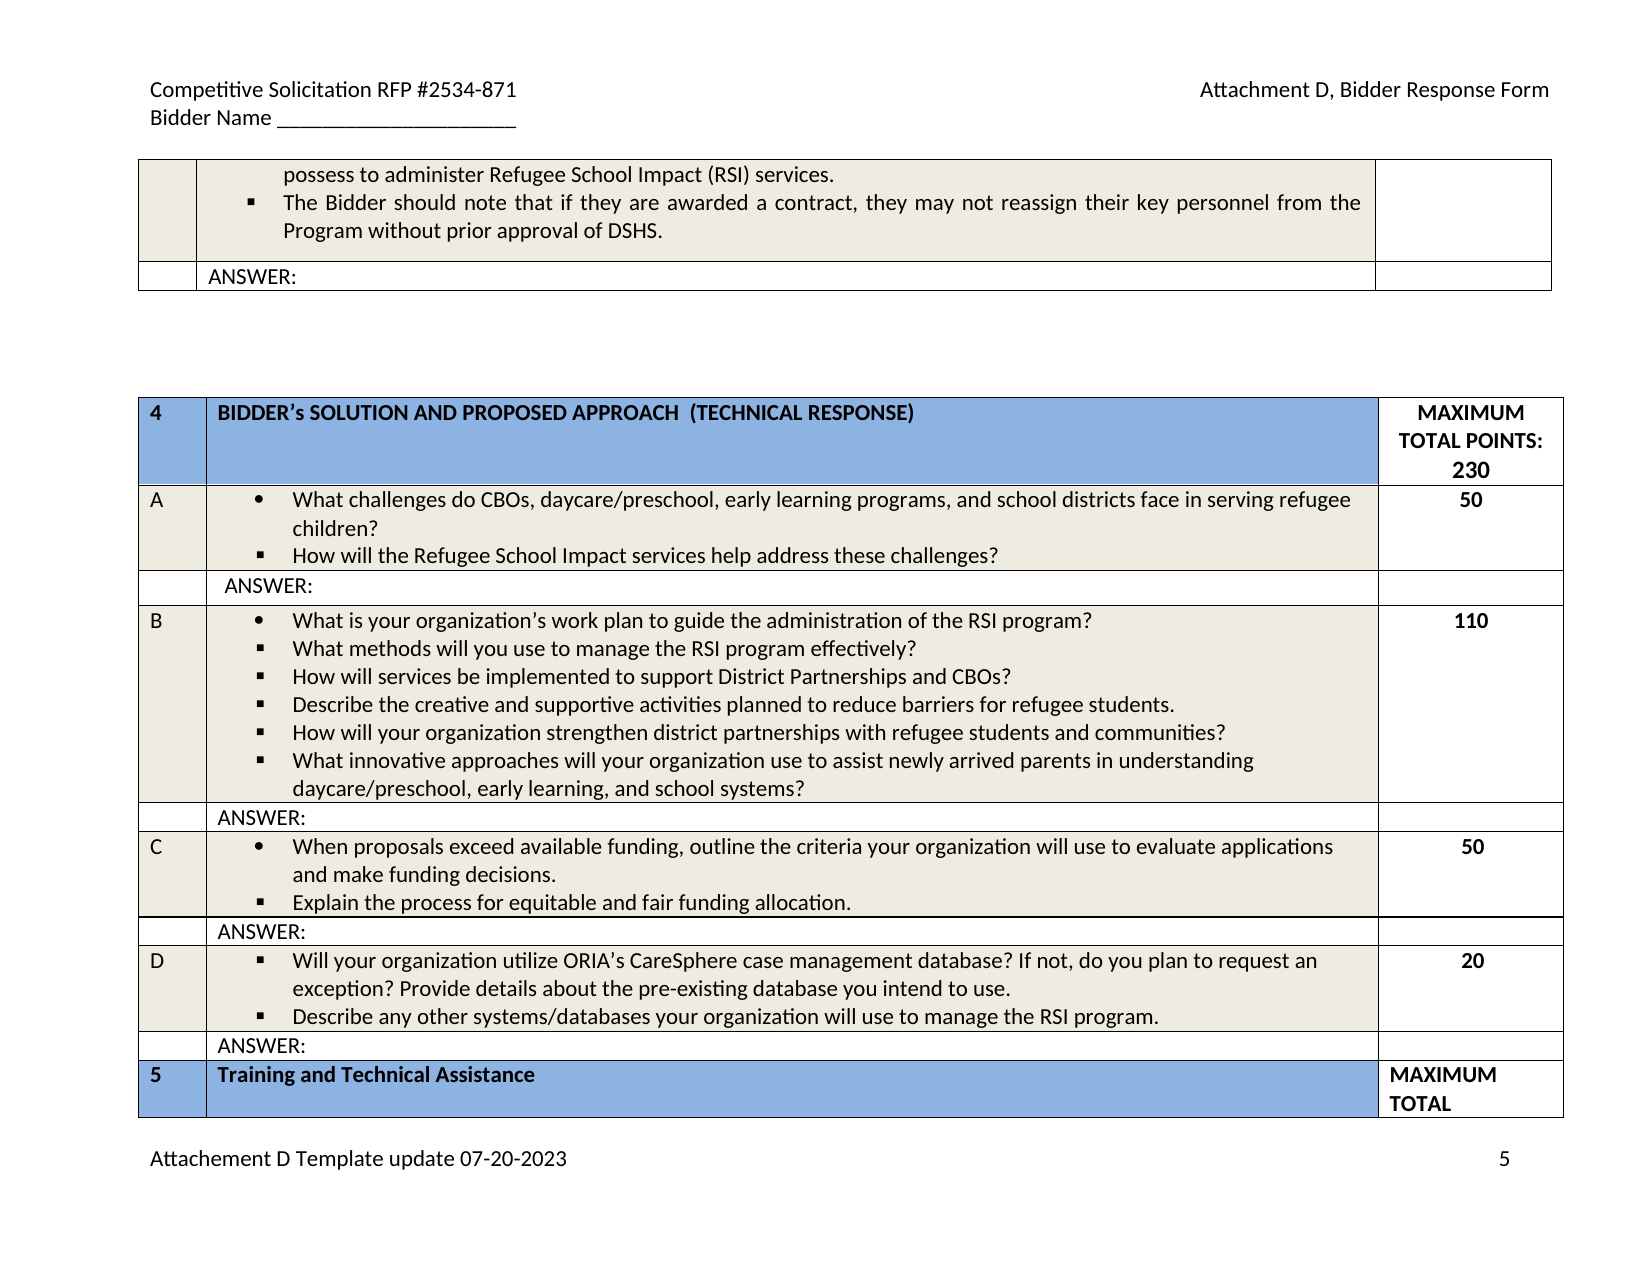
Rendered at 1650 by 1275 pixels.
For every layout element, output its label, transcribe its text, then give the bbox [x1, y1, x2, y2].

table_cell [1379, 918, 1563, 945]
table_cell [1379, 571, 1563, 605]
table_cell [139, 262, 196, 290]
table_cell [139, 1032, 206, 1059]
table_cell D [139, 946, 206, 1031]
table_cell L [139, 160, 196, 261]
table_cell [1379, 1061, 1563, 1117]
table_cell [1379, 1032, 1563, 1059]
table_cell When proposals exceed available funding, outline the criteria your organization will use to evaluate applications and make funding decisions. Explain the process for equitable and fair funding allocation. [207, 832, 1378, 916]
table_cell B [139, 606, 206, 802]
table_cell ANSWER: [207, 918, 1378, 945]
table_cell ANSWER: [197, 262, 1375, 290]
table_cell ANSWER: [207, 1032, 1378, 1059]
table_cell 60 [1376, 160, 1551, 261]
table_header 4 [139, 398, 206, 484]
table_cell C [139, 832, 206, 916]
table_cell ANSWER: [207, 571, 1378, 605]
table_cell What challenges do CBOs, daycare/preschool, early learning programs, and school districts face in serving refugee children? How will the Refugee School Impact services help address these challenges? [207, 486, 1378, 570]
table_cell [139, 918, 206, 945]
table_cell What is your organization’s work plan to guide the administration of the RSI program? What methods will you use to manage the RSI program effectively? How will services be implemented to support District Partnerships and CBOs? Describe the creative and supportive activities planned to reduce barriers for refugee students. How will your organization strengthen district partnerships with refugee students and communities? What innovative approaches will your organization use to assist newly arrived parents in understanding daycare/preschool, early learning, and school systems? [207, 606, 1378, 802]
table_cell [197, 160, 1375, 261]
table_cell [207, 1061, 1378, 1117]
table_cell A [139, 486, 206, 570]
table_cell 50 [1379, 486, 1563, 570]
table_header BIDDER’s SOLUTION AND PROPOSED APPROACH (TECHNICAL RESPONSE) [207, 398, 1378, 484]
table_cell [139, 571, 206, 605]
table_cell 5 [139, 1061, 206, 1117]
table_header MAXIMUM TOTAL POINTS: 230 [1379, 398, 1563, 484]
table_cell [139, 803, 206, 831]
table_cell 50 [1379, 832, 1563, 916]
table_cell 110 [1379, 606, 1563, 802]
table_cell [1376, 262, 1551, 290]
table_cell ANSWER: [207, 803, 1378, 831]
table_cell 20 [1379, 946, 1563, 1031]
table_cell [1379, 803, 1563, 831]
table_cell Will your organization utilize ORIA’s CareSphere case management database? If not, do you plan to request an exception? Provide details about the pre-existing database you intend to use. Describe any other systems/databases your organization will use to manage the RSI program. [207, 946, 1378, 1031]
